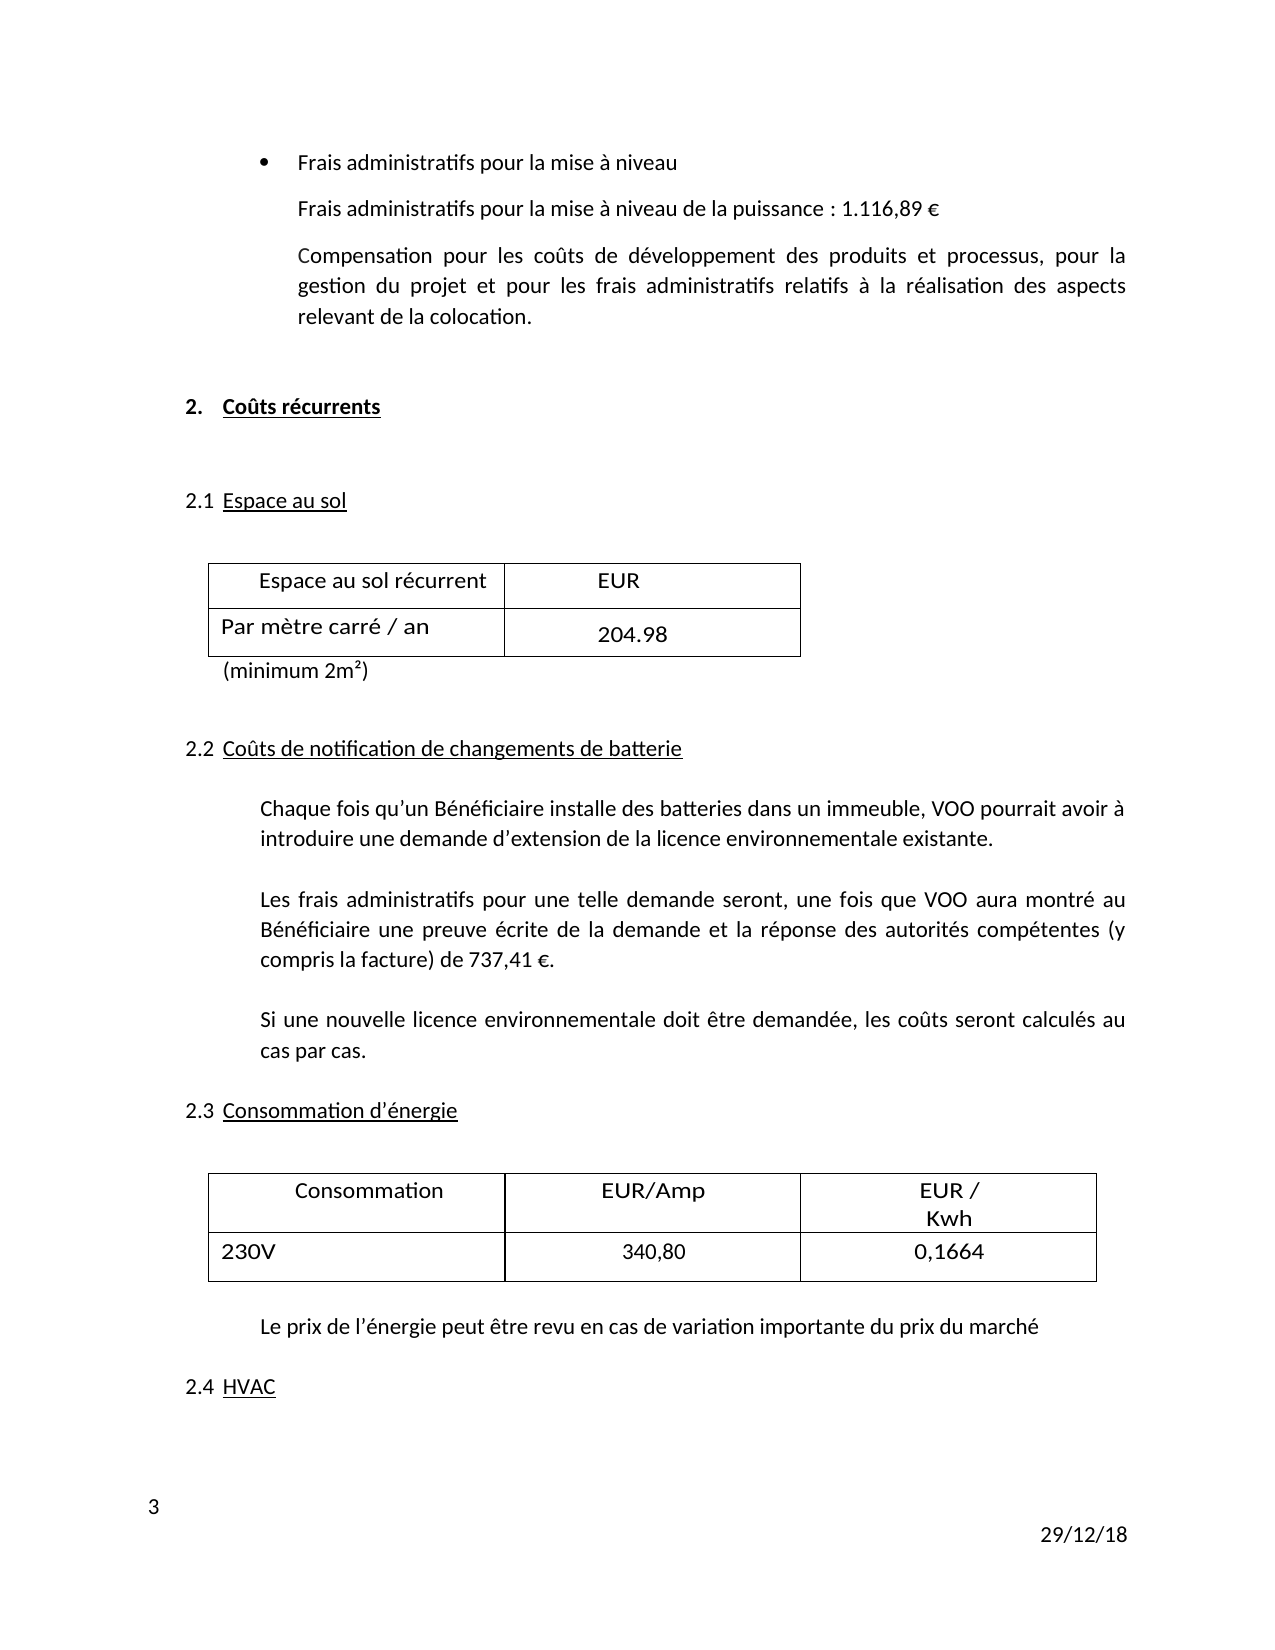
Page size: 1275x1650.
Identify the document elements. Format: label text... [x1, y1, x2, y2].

table_cell 0,1664 [801, 1233, 1096, 1281]
list Espace au sol [185, 486, 1127, 514]
list Si une nouvelle licence environnementale doit être demandée, les coûts seront calculés au cas par cas. [260, 1006, 1127, 1064]
table_cell 340,80 [506, 1233, 800, 1281]
list Consommation d’énergie [185, 1096, 1127, 1124]
list HVAC [185, 1372, 1127, 1400]
list Les frais administratifs pour une telle demande seront, une fois que VOO aura montré au Bénéficiaire une preuve écrite de la demande et la réponse des autorités compétentes (y compris la facture) de 737,41 €. [260, 885, 1127, 973]
list Coûts de notification de changements de batterie [185, 734, 1127, 762]
text Frais administratifs pour la mise à niveau de la puissance : 1.116,89 € [260, 194, 1127, 223]
table_cell Par mètre carré / an [209, 609, 504, 656]
table_cell 204.98 [505, 609, 800, 656]
list Frais administratifs pour la mise à niveau [260, 148, 1127, 176]
table_cell 230V [209, 1233, 504, 1281]
table_header EUR/Amp [506, 1174, 800, 1232]
list Le prix de l’énergie peut être revu en cas de variation importante du prix du marché [260, 1312, 1127, 1340]
list Compensation pour les coûts de développement des produits et processus, pour la gestion du projet et pour les frais administratifs relatifs à la réalisation des aspects relevant de la colocation. [298, 241, 1127, 330]
text (minimum 2m²) [148, 657, 1127, 685]
list Chaque fois qu’un Bénéficiaire installe des batteries dans un immeuble, VOO pourrait avoir à introduire une demande d’extension de la licence environnementale existante. [260, 794, 1127, 852]
table_header Espace au sol récurrent [209, 564, 504, 608]
table_header EUR [505, 564, 800, 608]
table_header Consommation [209, 1174, 504, 1232]
list Coûts récurrents [185, 392, 1127, 421]
table_header EUR / Kwh [801, 1174, 1096, 1232]
